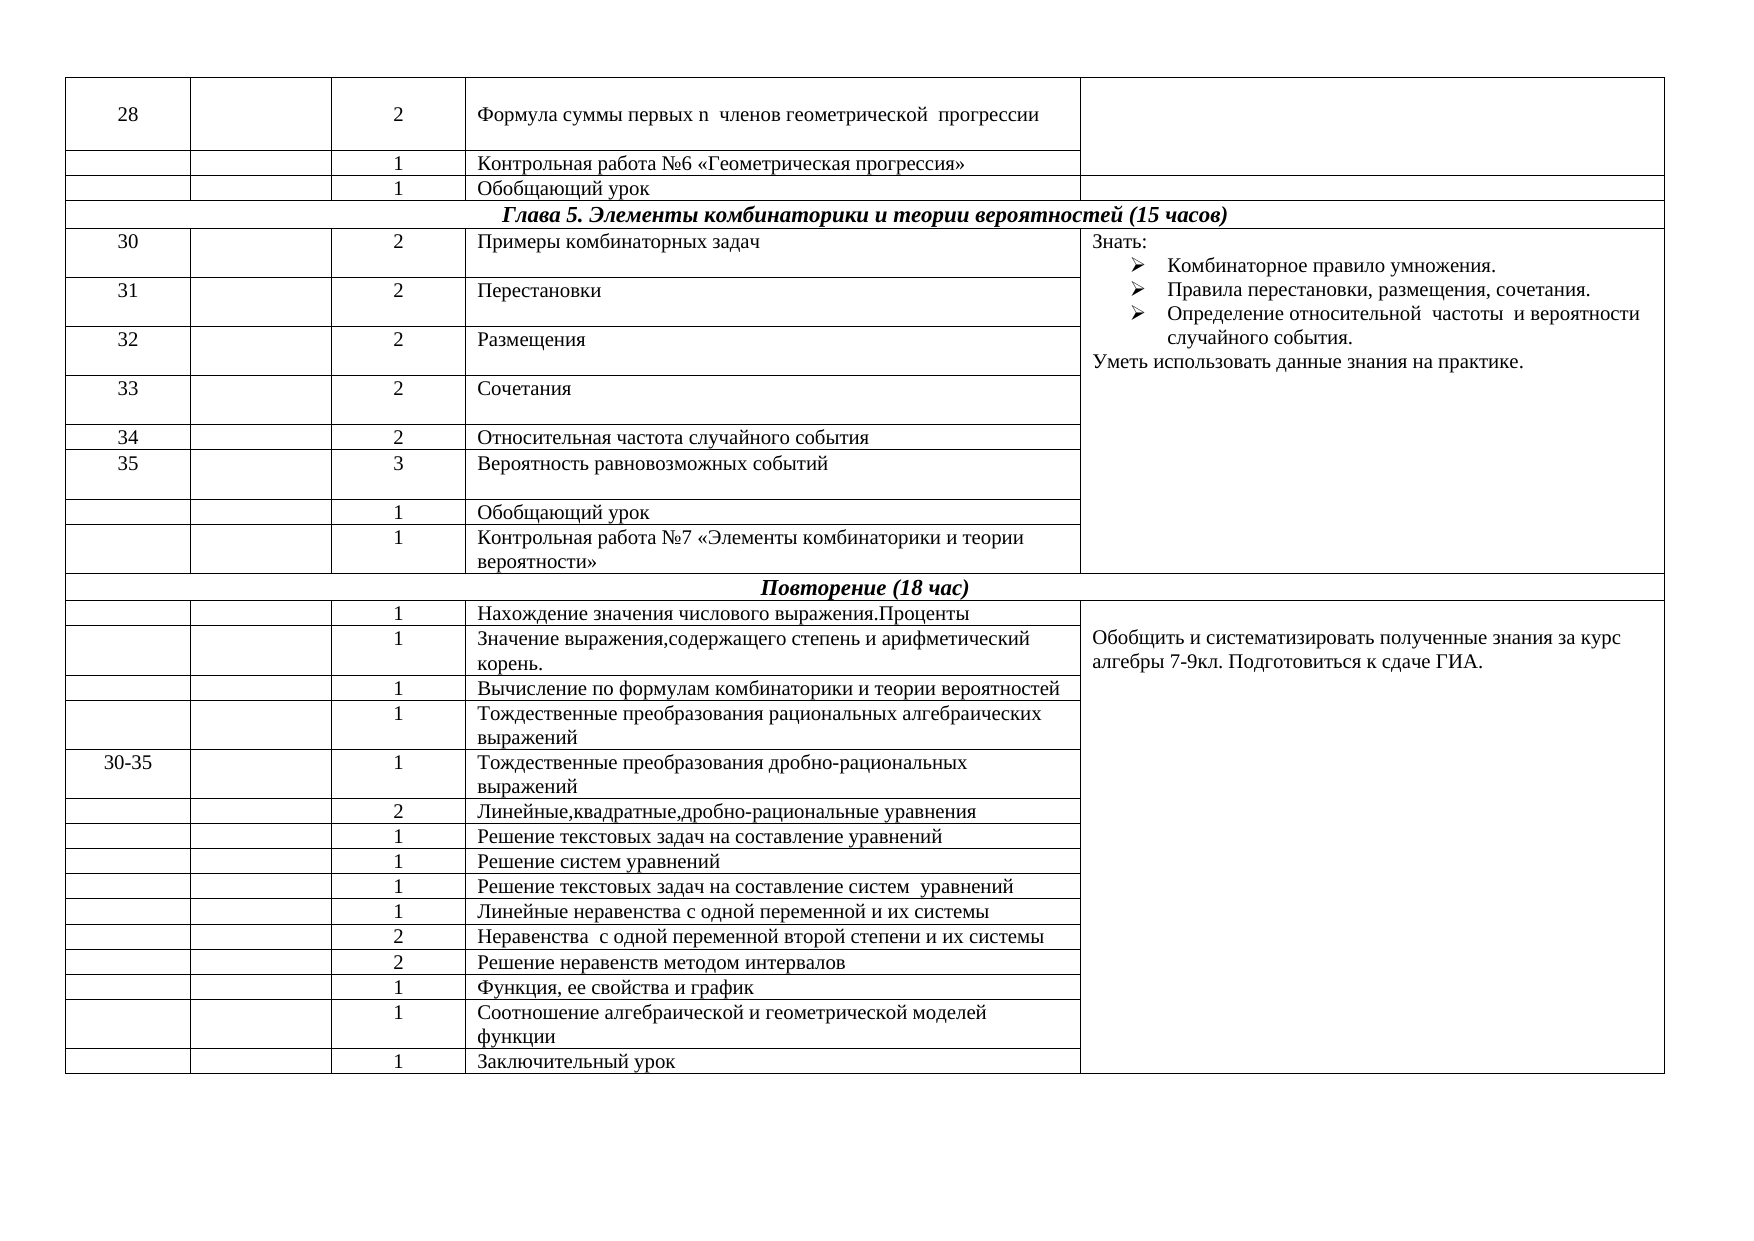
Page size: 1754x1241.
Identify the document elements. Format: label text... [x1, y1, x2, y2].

table_cell 34 [66, 425, 190, 449]
table_cell 1 [332, 824, 465, 848]
table_cell Сочетания [466, 376, 1080, 424]
table_cell 2 [332, 327, 465, 375]
table_cell 30 [66, 229, 190, 277]
table_cell Значение выражения,содержащего степень и арифметический корень. [466, 626, 1080, 674]
table_cell Линейные неравенства с одной переменной и их системы [466, 899, 1080, 923]
table_cell 30-35 [66, 750, 190, 798]
table_cell [191, 1049, 331, 1073]
table_cell 2 [332, 78, 465, 150]
table_cell [191, 676, 331, 699]
table_cell [1081, 176, 1664, 200]
table_cell [191, 500, 331, 524]
table_cell [191, 950, 331, 974]
table_cell [191, 151, 331, 175]
table_cell [66, 500, 190, 524]
table_cell 35 [66, 450, 190, 498]
table_cell 2 [332, 376, 465, 424]
table_cell Линейные,квадратные,дробно-рациональные уравнения [466, 799, 1080, 823]
table_cell Решение систем уравнений [466, 849, 1080, 873]
table_cell Вычисление по формулам комбинаторики и теории вероятностей [466, 676, 1080, 699]
table_cell 1 [332, 500, 465, 524]
table_cell [191, 975, 331, 999]
table_cell Обобщить и систематизировать полученные знания за курс алгебры 7-9кл. Подготовиться к сдаче ГИА. [1081, 601, 1664, 1073]
table_cell [191, 849, 331, 873]
table_cell 1 [332, 975, 465, 999]
table_cell Знать: Комбинаторное правило умножения. Правила перестановки, размещения, сочетания. Определение относительной частоты и вероятности случайного события. Уметь использовать данные знания на практике. [1081, 229, 1664, 573]
table_cell 2 [332, 425, 465, 449]
table_cell Размещения [466, 327, 1080, 375]
table_cell Относительная частота случайного события [466, 425, 1080, 449]
table_cell Функция, ее свойства и график [466, 975, 1080, 999]
table_cell [66, 626, 190, 674]
table_cell [191, 450, 331, 498]
table_cell 3 [332, 450, 465, 498]
table_cell [66, 874, 190, 898]
table_cell [191, 799, 331, 823]
table_cell [191, 925, 331, 948]
table_cell 1 [332, 626, 465, 674]
table_cell 1 [332, 874, 465, 898]
table_cell Контрольная работа №7 «Элементы комбинаторики и теории вероятности» [466, 525, 1080, 573]
table_cell Тождественные преобразования дробно-рациональных выражений [466, 750, 1080, 798]
table_cell 1 [332, 601, 465, 625]
table_cell [66, 899, 190, 923]
table_cell Контрольная работа №6 «Геометрическая прогрессия» [466, 151, 1080, 175]
table_cell [66, 849, 190, 873]
table_cell Решение текстовых задач на составление систем уравнений [466, 874, 1080, 898]
table_cell [66, 525, 190, 573]
table_cell 2 [332, 278, 465, 326]
table_cell Соотношение алгебраической и геометрической моделей функции [466, 1000, 1080, 1048]
table_cell 1 [332, 899, 465, 923]
table_cell [191, 1000, 331, 1048]
table_cell [66, 799, 190, 823]
table_cell [191, 229, 331, 277]
table_cell [66, 975, 190, 999]
table_cell [66, 950, 190, 974]
table_cell [66, 1000, 190, 1048]
table_cell [66, 151, 190, 175]
table_cell [66, 701, 190, 749]
table_cell 2 [332, 229, 465, 277]
table_cell Глава 5. Элементы комбинаторики и теории вероятностей (15 часов) [66, 201, 1664, 228]
table_cell [191, 376, 331, 424]
table_cell Обобщающий урок [466, 176, 1080, 200]
table_cell 1 [332, 151, 465, 175]
table_cell 1 [332, 1049, 465, 1073]
table_cell [191, 824, 331, 848]
table_cell Формула суммы первых n членов геометрической прогрессии [466, 78, 1080, 150]
table_cell Обобщающий урок [466, 500, 1080, 524]
table_cell [191, 601, 331, 625]
table_cell [191, 701, 331, 749]
table_cell Нахождение значения числового выражения.Проценты [466, 601, 1080, 625]
table_cell 32 [66, 327, 190, 375]
table_cell [191, 176, 331, 200]
table_cell 1 [332, 176, 465, 200]
table_cell Решение текстовых задач на составление уравнений [466, 824, 1080, 848]
table_cell [191, 899, 331, 923]
table_cell Перестановки [466, 278, 1080, 326]
table_cell Примеры комбинаторных задач [466, 229, 1080, 277]
table_cell 33 [66, 376, 190, 424]
table_cell 1 [332, 701, 465, 749]
table_cell Решение неравенств методом интервалов [466, 950, 1080, 974]
table_cell 1 [332, 1000, 465, 1048]
table_cell [66, 601, 190, 625]
table_cell 1 [332, 676, 465, 699]
table_cell Повторение (18 час) [66, 574, 1664, 600]
table_cell 2 [332, 799, 465, 823]
table_cell Заключительный урок [466, 1049, 1080, 1073]
table_cell [191, 525, 331, 573]
table_cell 1 [332, 525, 465, 573]
table_cell Вероятность равновозможных событий [466, 450, 1080, 498]
table_cell [191, 327, 331, 375]
table_cell 2 [332, 950, 465, 974]
table_cell 28 [66, 78, 190, 150]
table_cell 1 [332, 750, 465, 798]
table_cell [66, 676, 190, 699]
table_cell [191, 78, 331, 150]
table_cell [66, 925, 190, 948]
table_cell [191, 278, 331, 326]
table_cell [191, 874, 331, 898]
table_cell [66, 176, 190, 200]
table_cell 31 [66, 278, 190, 326]
table_cell [66, 1049, 190, 1073]
table_cell [191, 425, 331, 449]
table_cell [191, 626, 331, 674]
table_cell Тождественные преобразования рациональных алгебраических выражений [466, 701, 1080, 749]
table_cell 2 [332, 925, 465, 948]
table_cell 1 [332, 849, 465, 873]
table_cell [191, 750, 331, 798]
table_cell [66, 824, 190, 848]
table_cell Неравенства с одной переменной второй степени и их системы [466, 925, 1080, 948]
